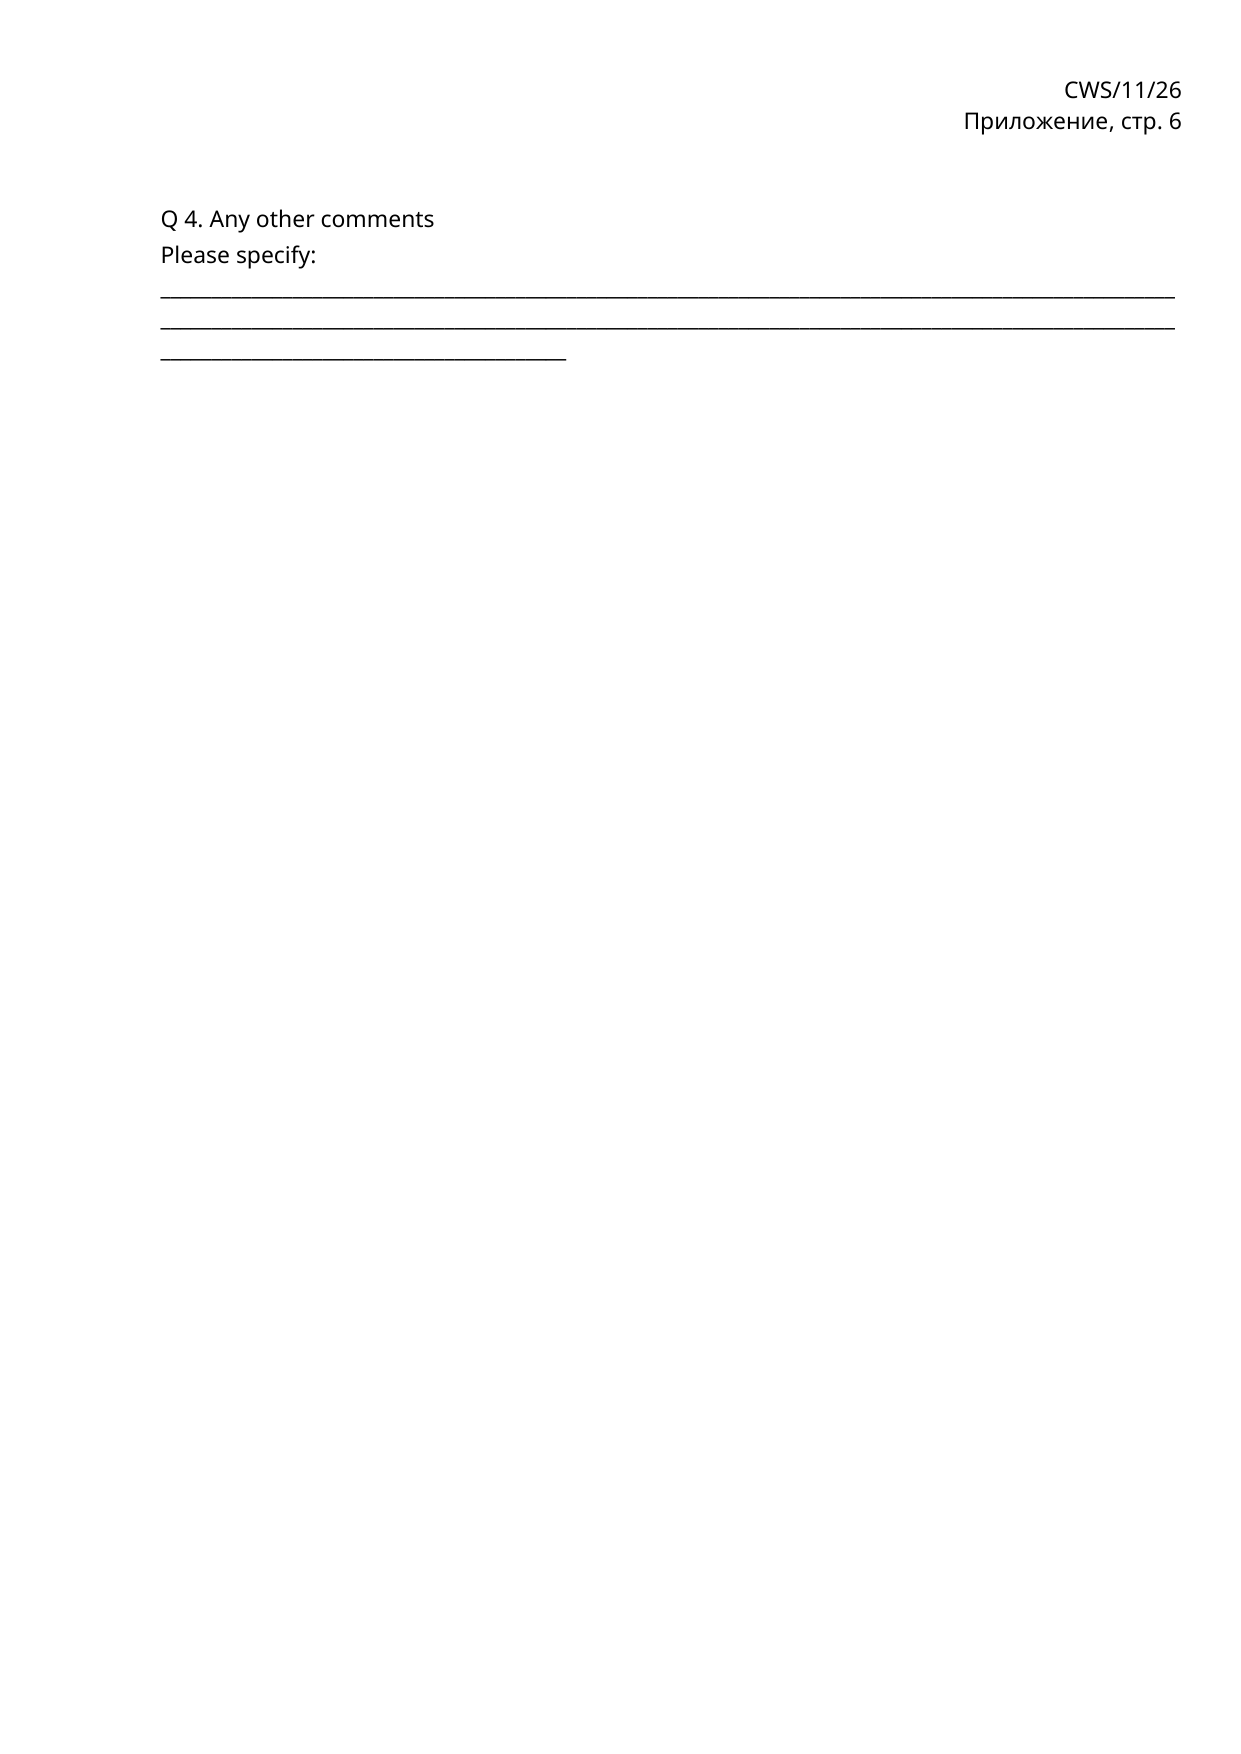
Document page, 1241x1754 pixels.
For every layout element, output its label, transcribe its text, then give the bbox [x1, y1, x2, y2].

text Please specify: ________________________________________________________________________________________________________________________________________________________________________________________________________________________________________________ [160, 239, 1182, 364]
text Q 4. Any other comments [160, 203, 1182, 234]
